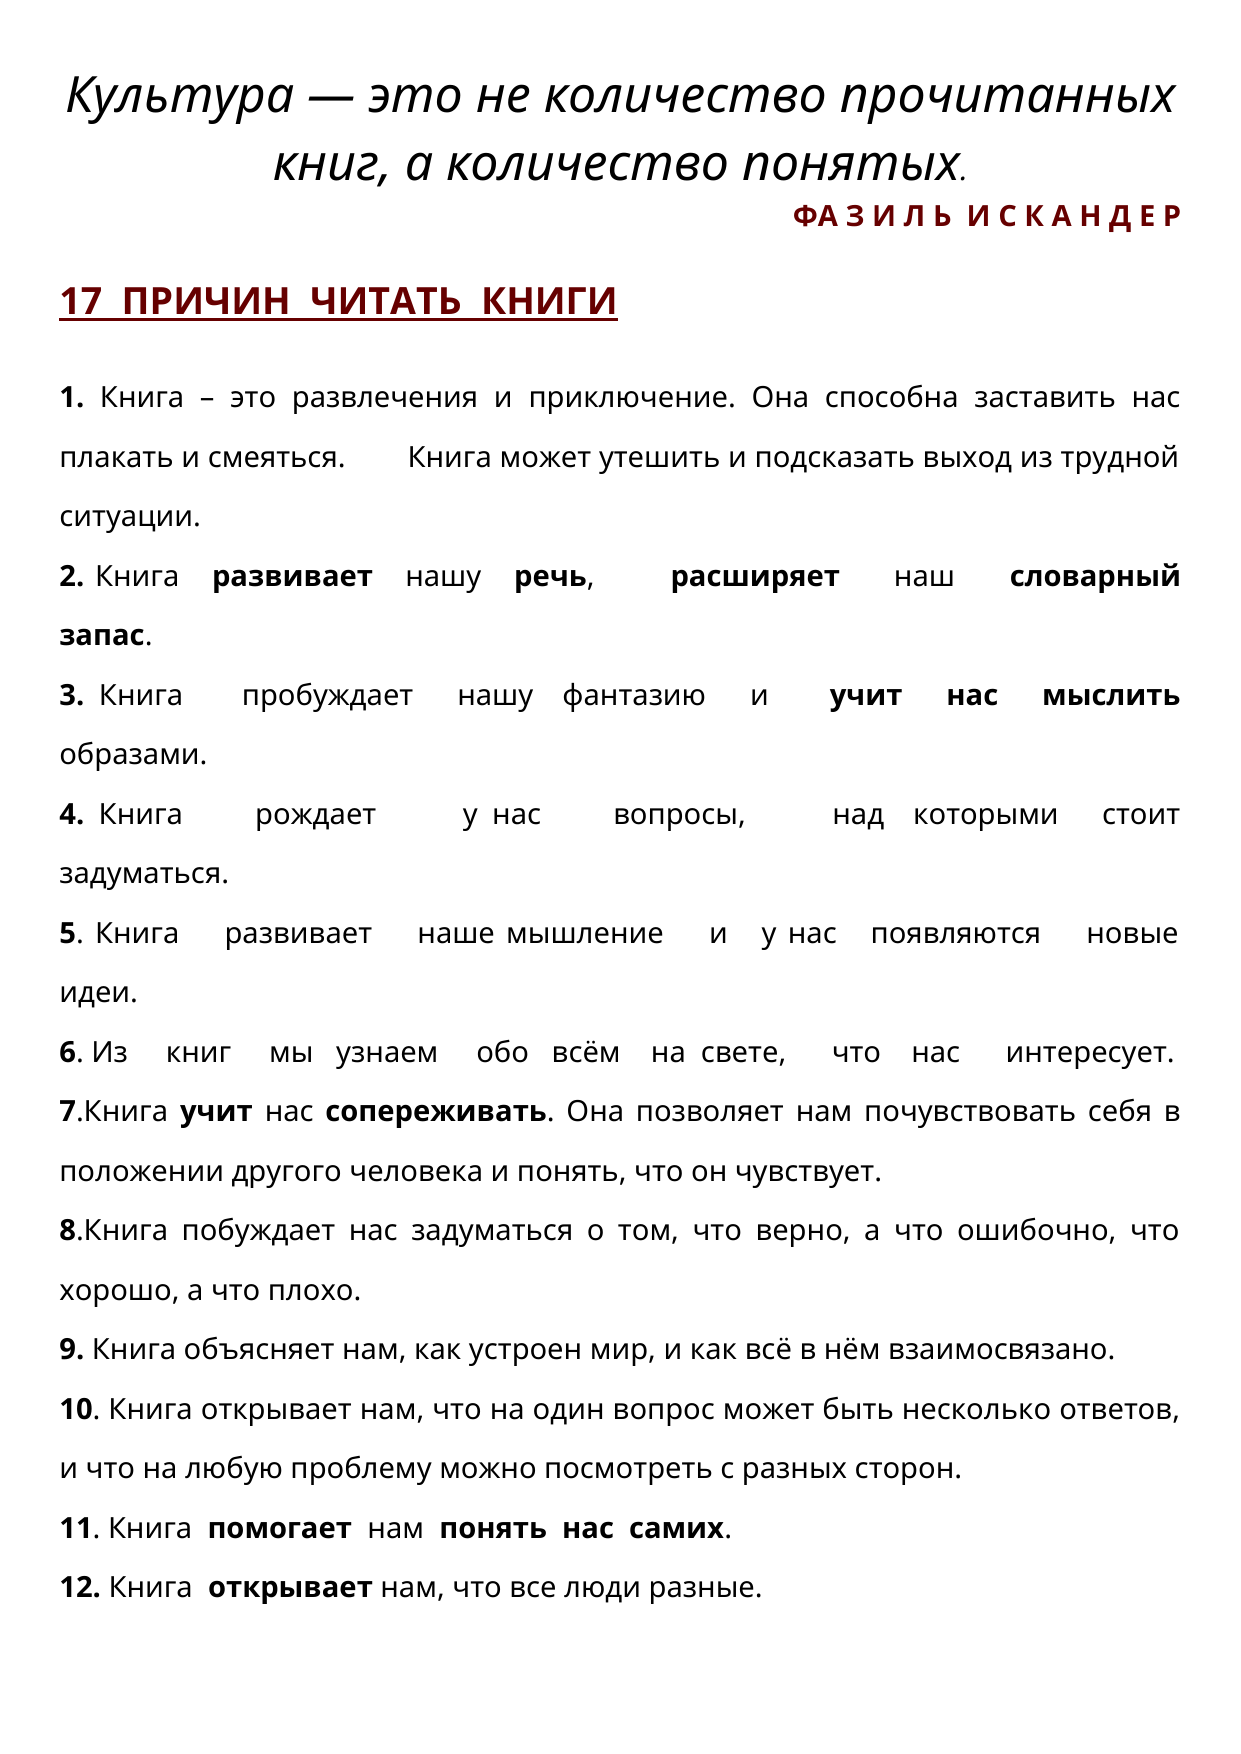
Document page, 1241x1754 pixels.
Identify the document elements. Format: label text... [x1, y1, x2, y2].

text ФА З И Л Ь И С К А Н Д Е Р [59, 195, 1181, 235]
text 12. Книга открывает нам, что все люди разные. [59, 1566, 1181, 1606]
text 11. Книга помогает нам понять нас самих. [59, 1507, 1181, 1547]
text 4. Книга рождает у нас вопросы, над которыми стоит задуматься. [59, 793, 1181, 892]
text 5. Книга развивает наше мышление и у нас появляются новые идеи. [59, 912, 1181, 1011]
text Культура — это не количество прочитанных книг, а количество понятых. [59, 59, 1181, 195]
text 3. Книга пробуждает нашу фантазию и учит нас мыслить образами. [59, 674, 1181, 773]
text 17 ПРИЧИН ЧИТАТЬ КНИГИ [59, 275, 1181, 326]
text 10. Книга открывает нам, что на один вопрос может быть несколько ответов, и что на любую проблему можно посмотреть с разных сторон. [59, 1388, 1181, 1487]
text 1. Книга – это развлечения и приключение. Она способна заставить нас плакать и смеяться. Книга может утешить и подсказать выход из трудной ситуации. [59, 377, 1181, 535]
text 8.Книга побуждает нас задуматься о том, что верно, а что ошибочно, что хорошо, а что плохо. [59, 1209, 1181, 1309]
text 2. Книга развивает нашу речь, расширяет наш словарный запас. [59, 555, 1181, 654]
text 9. Книга объясняет нам, как устроен мир, и как всё в нём взаимосвязано. [59, 1328, 1181, 1368]
text 6. Из книг мы узнаем обо всём на свете, что нас интересует. [59, 1031, 1181, 1071]
text 7.Книга учит нас сопереживать. Она позволяет нам почувствовать себя в положении другого человека и понять, что он чувствует. [59, 1091, 1181, 1190]
